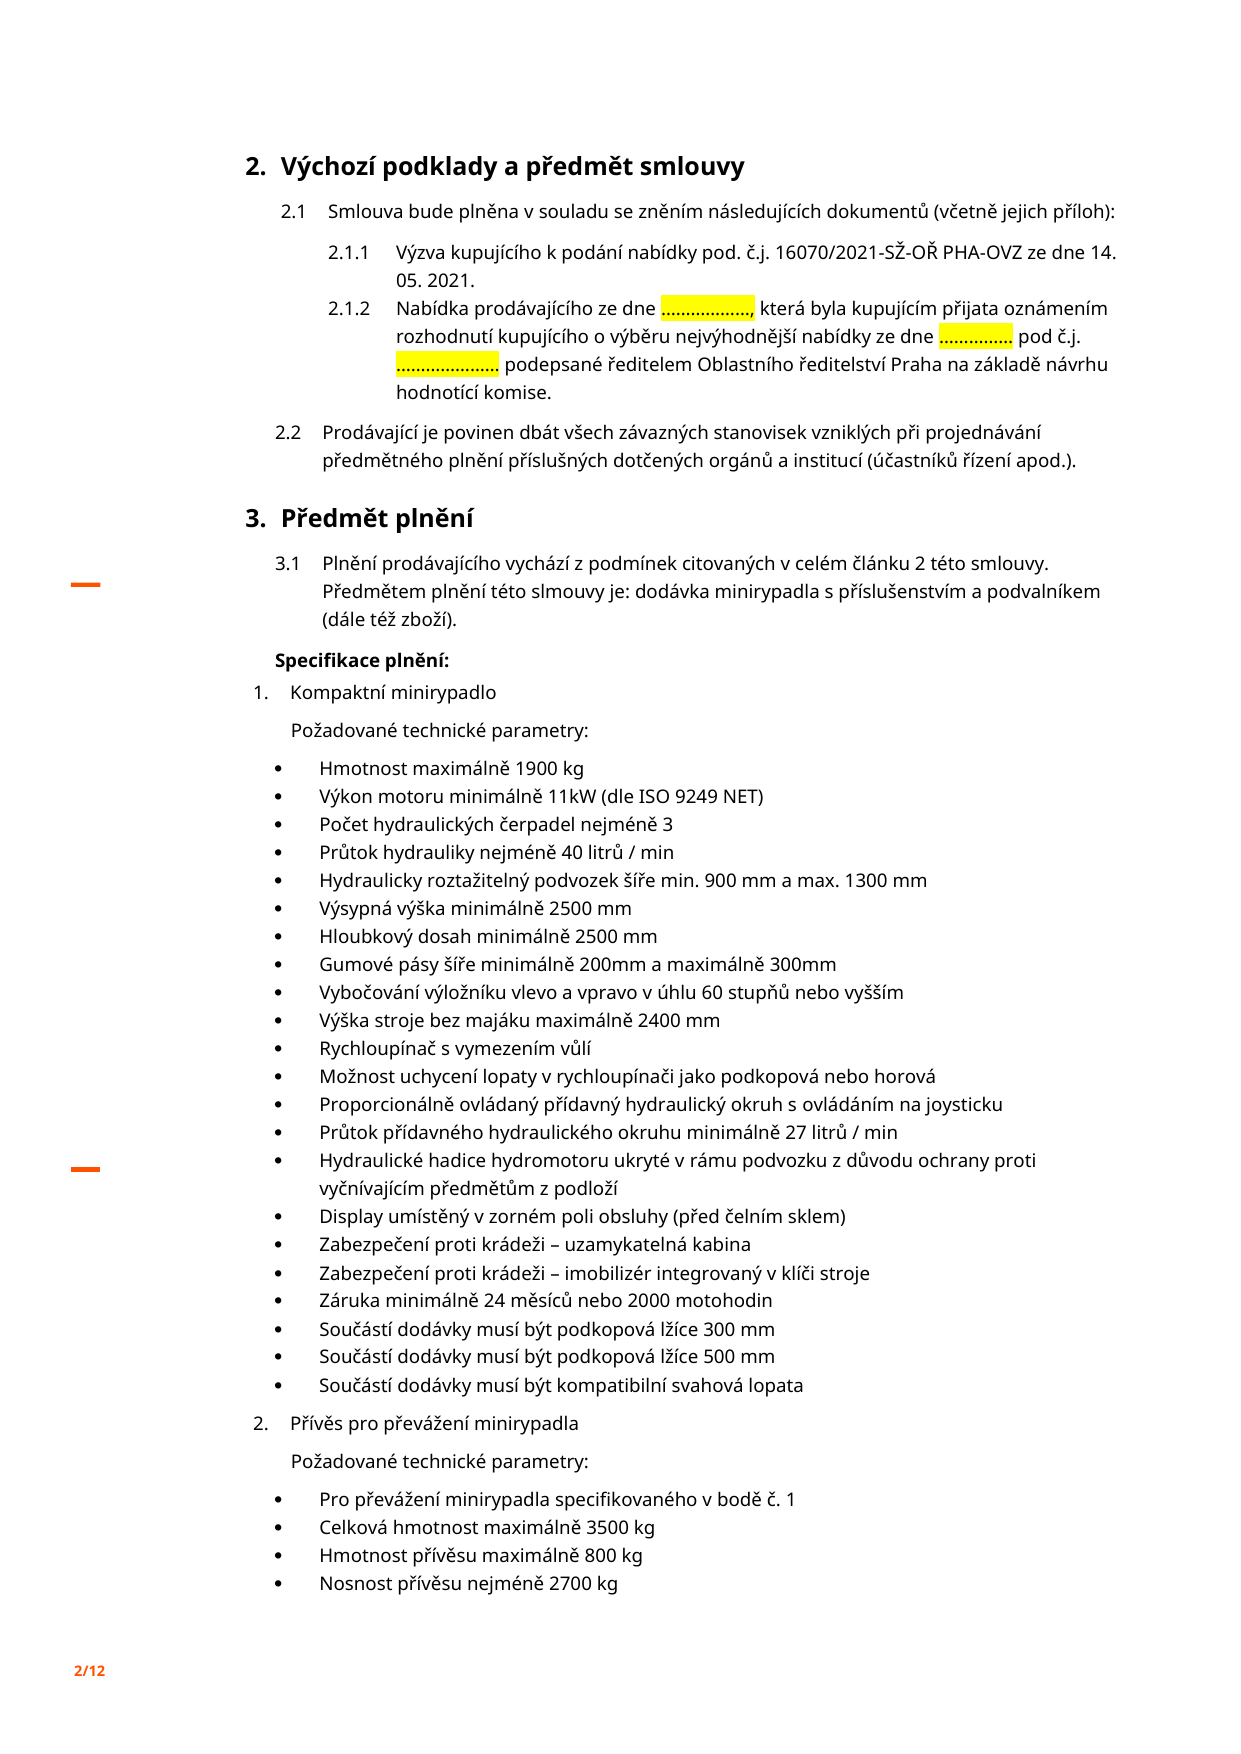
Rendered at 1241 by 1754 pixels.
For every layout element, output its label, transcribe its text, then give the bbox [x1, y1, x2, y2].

list Hloubkový dosah minimálně 2500 mm [275, 923, 1042, 949]
list Požadované technické parametry: [291, 1448, 1042, 1474]
list Rychloupínač s vymezením vůlí [275, 1036, 1042, 1061]
list Součástí dodávky musí být podkopová lžíce 500 mm [275, 1344, 1042, 1369]
list Součástí dodávky musí být kompatibilní svahová lopata [275, 1372, 1042, 1397]
list Výsypná výška minimálně 2500 mm [275, 896, 1042, 921]
list Smlouva bude plněna v souladu se zněním následujících dokumentů (včetně jejich příloh): [281, 198, 1122, 224]
list Průtok přídavného hydraulického okruhu minimálně 27 litrů / min [275, 1120, 1042, 1145]
list Předmět plnění [245, 501, 1122, 535]
list Požadované technické parametry: [291, 717, 1042, 743]
list Nosnost přívěsu nejméně 2700 kg [275, 1571, 1042, 1596]
list Plnění prodávajícího vychází z podmínek citovaných v celém článku 2 této smlouvy. Předmětem plnění této slmouvy je: dodávka minirypadla s příslušenstvím a podvalníkem (dále též zboží). [275, 551, 1122, 632]
list Hmotnost přívěsu maximálně 800 kg [275, 1543, 1042, 1568]
list Pro převážení minirypadla specifikovaného v bodě č. 1 [275, 1487, 1042, 1512]
list Výška stroje bez majáku maximálně 2400 mm [275, 1008, 1042, 1033]
list Hmotnost maximálně 1900 kg [275, 755, 1042, 781]
list Gumové pásy šíře minimálně 200mm a maximálně 300mm [275, 952, 1042, 977]
list Zabezpečení proti krádeži – imobilizér integrovaný v klíči stroje [275, 1260, 1042, 1285]
list Celková hmotnost maximálně 3500 kg [275, 1514, 1042, 1540]
list Zabezpečení proti krádeži – uzamykatelná kabina [275, 1232, 1042, 1257]
list Přívěs pro převážení minirypadla [253, 1410, 1042, 1436]
list Možnost uchycení lopaty v rychloupínači jako podkopová nebo horová [275, 1064, 1042, 1089]
list Vybočování výložníku vlevo a vpravo v úhlu 60 stupňů nebo vyšším [275, 979, 1042, 1005]
list Výkon motoru minimálně 11kW (dle ISO 9249 NET) [275, 783, 1042, 809]
list Záruka minimálně 24 měsíců nebo 2000 motohodin [275, 1288, 1042, 1313]
list Prodávající je povinen dbát všech závazných stanovisek vzniklých při projednávání předmětného plnění příslušných dotčených orgánů a institucí (účastníků řízení apod.). [275, 420, 1122, 473]
list Nabídka prodávajícího ze dne ………………, která byla kupujícím přijata oznámením rozhodnutí kupujícího o výběru nejvýhodnější nabídky ze dne …………… pod č.j. ………………… podepsané ředitelem Oblastního ředitelství Praha na základě návrhu hodnotící komise. [328, 295, 1122, 405]
list Kompaktní minirypadlo [253, 679, 1042, 704]
list Výzva kupujícího k podání nabídky pod. č.j. 16070/2021-SŽ-OŘ PHA-OVZ ze dne 14. 05. 2021. [328, 239, 1122, 293]
text Specifikace plnění: [216, 647, 1122, 673]
list Průtok hydrauliky nejméně 40 litrů / min [275, 839, 1042, 865]
list Výchozí podklady a předmět smlouvy [245, 149, 1122, 183]
list Display umístěný v zorném poli obsluhy (před čelním sklem) [275, 1204, 1042, 1229]
list Hydraulicky roztažitelný podvozek šíře min. 900 mm a max. 1300 mm [275, 867, 1042, 893]
list Počet hydraulických čerpadel nejméně 3 [275, 811, 1042, 837]
list Hydraulické hadice hydromotoru ukryté v rámu podvozku z důvodu ochrany proti vyčnívajícím předmětům z podloží [275, 1148, 1042, 1201]
list Proporcionálně ovládaný přídavný hydraulický okruh s ovládáním na joysticku [275, 1092, 1042, 1117]
list Součástí dodávky musí být podkopová lžíce 300 mm [275, 1316, 1042, 1341]
